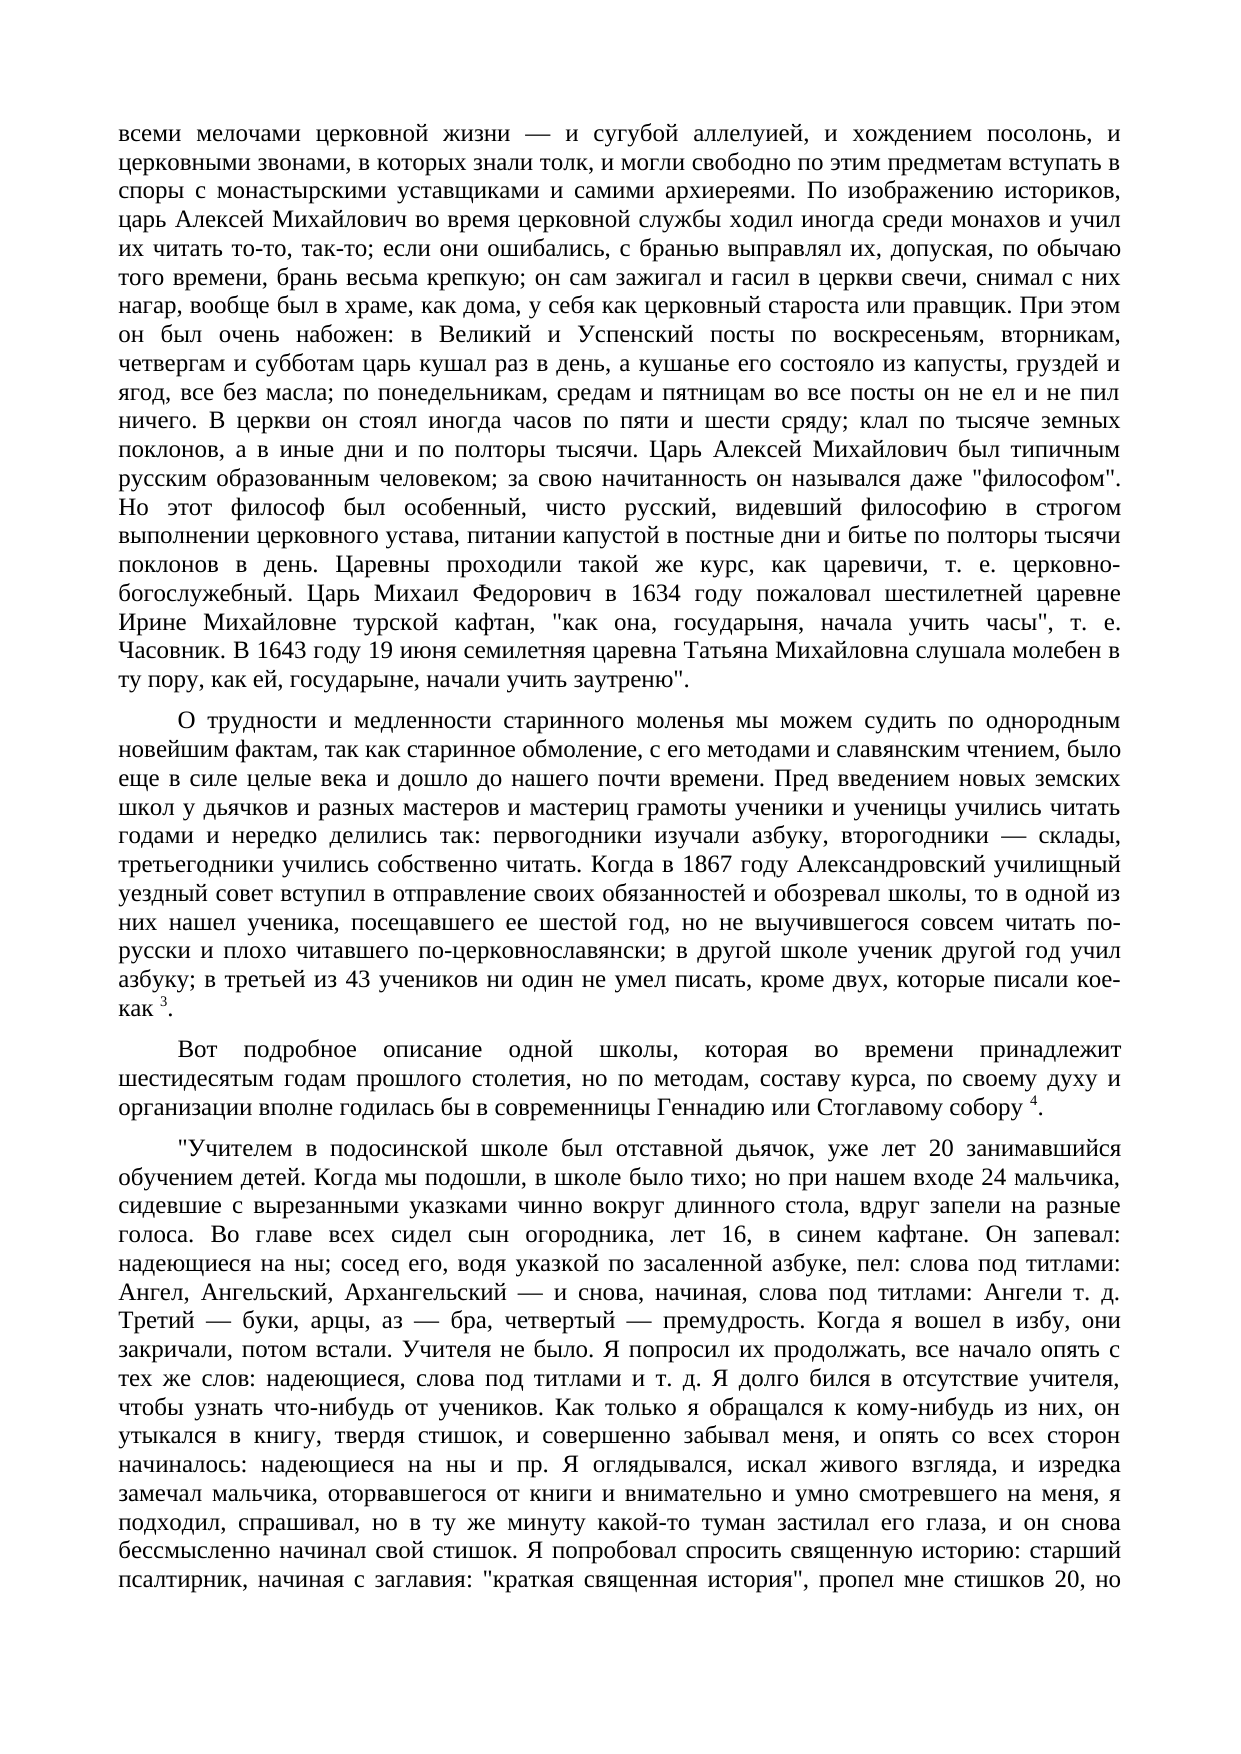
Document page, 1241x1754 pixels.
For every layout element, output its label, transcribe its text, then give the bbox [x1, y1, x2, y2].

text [118, 1133, 1122, 1593]
text Вот подробное описание одной школы, которая во времени принадлежит шестидесятым годам прошлого столетия, но по методам, составу курса, по своему духу и организации вполне годилась бы в современницы Геннадию или Стоглавому собору 4. [118, 1034, 1122, 1121]
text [118, 118, 1122, 693]
text О трудности и медленности старинного моленья мы можем судить по однородным новейшим фактам, так как старинное обмоление, с его методами и славянским чтением, было еще в силе целые века и дошло до нашего почти времени. Пред введением новых земских школ у дьячков и разных мастеров и мастериц грамоты ученики и ученицы учились читать годами и нередко делились так: первогодники изучали азбуку, второгодники — склады, третьегодники учились собственно читать. Когда в 1867 году Александровский училищный уездный совет вступил в отправление своих обязанностей и обозревал школы, то в одной из них нашел ученика, посещавшего ее шестой год, но не выучившегося совсем читать по-русски и плохо читавшего по-церковнославянски; в другой школе ученик другой год учил азбуку; в третьей из 43 учеников ни один не умел писать, кроме двух, которые писали кое-как 3. [118, 706, 1122, 1022]
